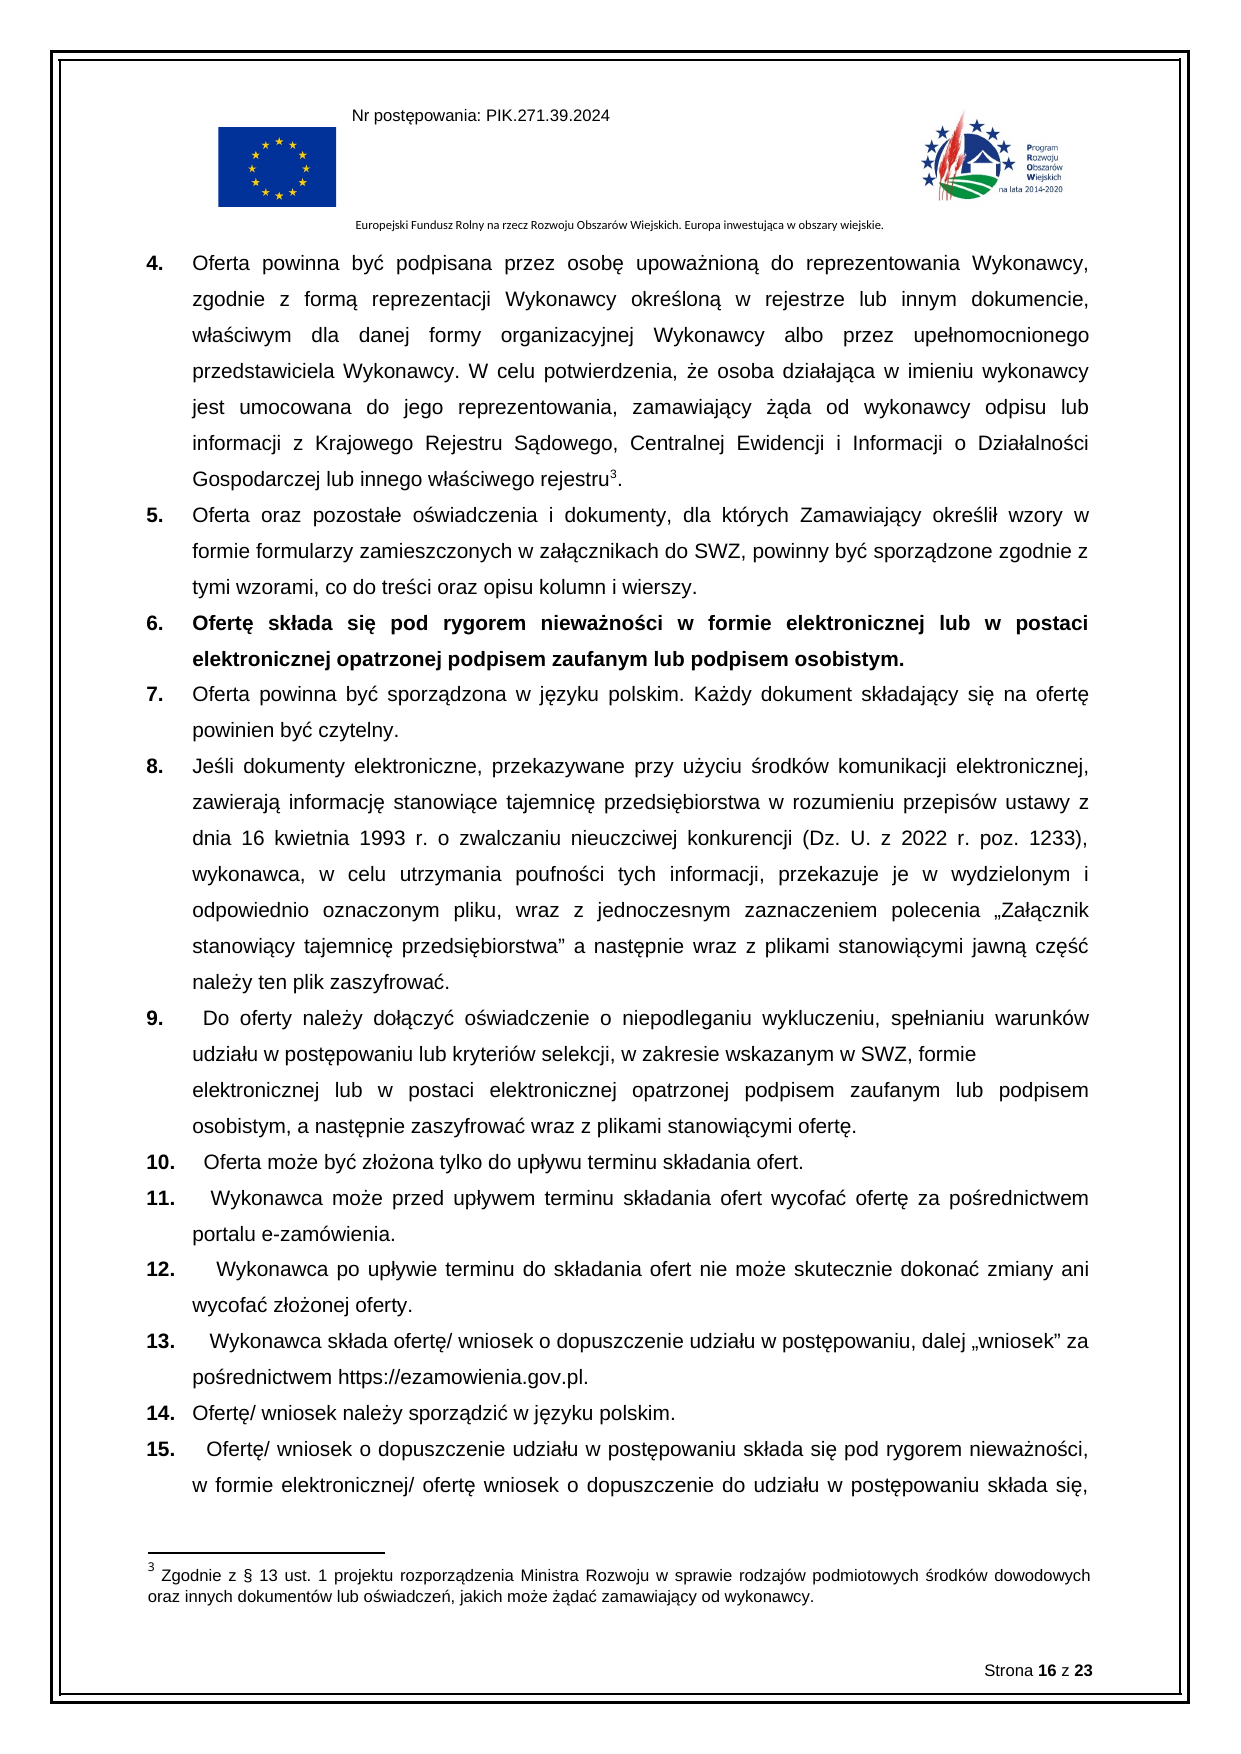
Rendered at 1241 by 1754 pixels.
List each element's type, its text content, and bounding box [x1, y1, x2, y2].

list Ofertę składa się pod rygorem nieważności w formie elektronicznej lub w postaci elektronicznej opatrzonej podpisem zaufanym lub podpisem osobistym. [146, 610, 1090, 670]
list Do oferty należy dołączyć oświadczenie o niepodleganiu wykluczeniu, spełnianiu warunków udziału w postępowaniu lub kryteriów selekcji, w zakresie wskazanym w SWZ, formie [146, 1006, 1090, 1066]
list Oferta powinna być podpisana przez osobę upoważnioną do reprezentowania Wykonawcy, zgodnie z formą reprezentacji Wykonawcy określoną w rejestrze lub innym dokumencie, właściwym dla danej formy organizacyjnej Wykonawcy albo przez upełnomocnionego przedstawiciela Wykonawcy. W celu potwierdzenia, że osoba działająca w imieniu wykonawcy jest umocowana do jego reprezentowania, zamawiający żąda od wykonawcy odpisu lub informacji z Krajowego Rejestru Sądowego, Centralnej Ewidencji i Informacji o Działalności Gospodarczej lub innego właściwego rejestru. [146, 251, 1090, 491]
list Oferta może być złożona tylko do upływu terminu składania ofert. [146, 1149, 1090, 1173]
text elektronicznej lub w postaci elektronicznej opatrzonej podpisem zaufanym lub podpisem osobistym, a następnie zaszyfrować wraz z plikami stanowiącymi ofertę. [192, 1078, 1090, 1137]
picture [217, 127, 336, 206]
picture [914, 106, 1071, 207]
list Jeśli dokumenty elektroniczne, przekazywane przy użyciu środków komunikacji elektronicznej, zawierają informację stanowiące tajemnicę przedsiębiorstwa w rozumieniu przepisów ustawy z dnia 16 kwietnia 1993 r. o zwalczaniu nieuczciwej konkurencji (Dz. U. z 2022 r. poz. 1233), wykonawca, w celu utrzymania poufności tych informacji, przekazuje je w wydzielonym i odpowiednio oznaczonym pliku, wraz z jednoczesnym zaznaczeniem polecenia „Załącznik stanowiący tajemnicę przedsiębiorstwa” a następnie wraz z plikami stanowiącymi jawną część należy ten plik zaszyfrować. [146, 754, 1090, 994]
list Ofertę/ wniosek należy sporządzić w języku polskim. [146, 1401, 1090, 1425]
list Wykonawca może przed upływem terminu składania ofert wycofać ofertę za pośrednictwem portalu e-zamówienia. [146, 1185, 1090, 1245]
list Oferta oraz pozostałe oświadczenia i dokumenty, dla których Zamawiający określił wzory w formie formularzy zamieszczonych w załącznikach do SWZ, powinny być sporządzone zgodnie z tymi wzorami, co do treści oraz opisu kolumn i wierszy. [146, 503, 1090, 598]
list Wykonawca składa ofertę/ wniosek o dopuszczenie udziału w postępowaniu, dalej „wniosek” za pośrednictwem https://ezamowienia.gov.pl. [146, 1329, 1090, 1389]
list Oferta powinna być sporządzona w języku polskim. Każdy dokument składający się na ofertę powinien być czytelny. [146, 682, 1090, 742]
list Wykonawca po upływie terminu do składania ofert nie może skutecznie dokonać zmiany ani wycofać złożonej oferty. [146, 1257, 1090, 1317]
